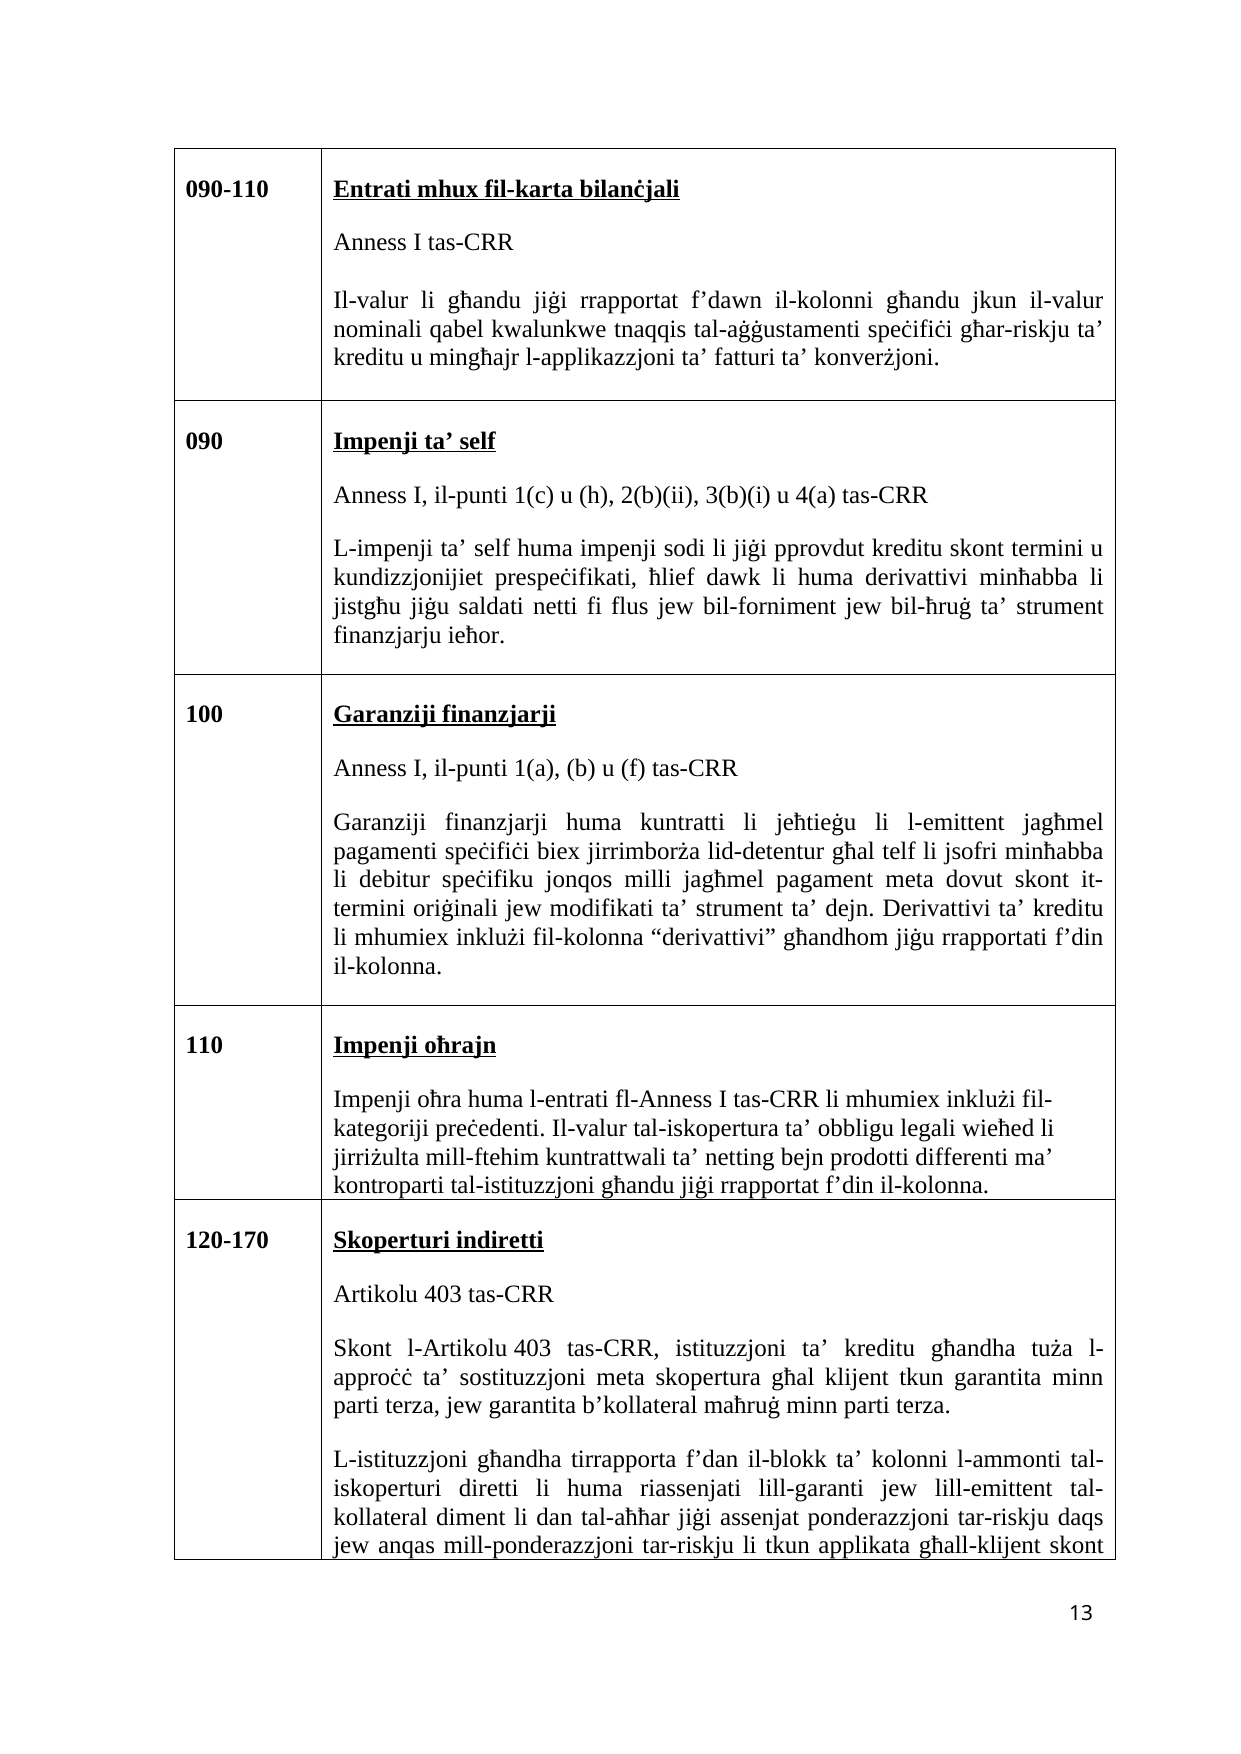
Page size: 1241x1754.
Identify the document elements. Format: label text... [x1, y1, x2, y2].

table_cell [322, 1200, 1115, 1559]
table_cell Impenji oħrajn Impenji oħra huma l-entrati fl-Anness I tas-CRR li mhumiex inklużi fil-kategoriji preċedenti. Il-valur tal-iskopertura ta’ obbligu legali wieħed li jirriżulta mill-ftehim kuntrattwali ta’ netting bejn prodotti differenti ma’ kontroparti tal-istituzzjoni għandu jiġi rrapportat f’din il-kolonna. [322, 1006, 1115, 1199]
table_cell Garanziji finanzjarji Anness I, il-punti 1(a), (b) u (f) tas-CRR Garanziji finanzjarji huma kuntratti li jeħtieġu li l-emittent jagħmel pagamenti speċifiċi biex jirrimborża lid-detentur għal telf li jsofri minħabba li debitur speċifiku jonqos milli jagħmel pagament meta dovut skont it-termini oriġinali jew modifikati ta’ strument ta’ dejn. Derivattivi ta’ kreditu li mhumiex inklużi fil-kolonna “derivattivi” għandhom jiġu rrapportati f’din il-kolonna. [322, 675, 1115, 1004]
table_cell 090 [175, 401, 321, 673]
table_cell 110 [175, 1006, 321, 1199]
table_cell 120-170 [175, 1200, 321, 1559]
table_cell Impenji ta’ self Anness I, il-punti 1(c) u (h), 2(b)(ii), 3(b)(i) u 4(a) tas-CRR L-impenji ta’ self huma impenji sodi li jiġi pprovdut kreditu skont termini u kundizzjonijiet prespeċifikati, ħlief dawk li huma derivattivi minħabba li jistgħu jiġu saldati netti fi flus jew bil-forniment jew bil-ħruġ ta’ strument finanzjarju ieħor. [322, 401, 1115, 673]
table_cell 100 [175, 675, 321, 1004]
table_cell 090-110 [175, 149, 321, 400]
table_cell Entrati mhux fil-karta bilanċjali Anness I tas-CRR Il-valur li għandu jiġi rrapportat f’dawn il-kolonni għandu jkun il-valur nominali qabel kwalunkwe tnaqqis tal-aġġustamenti speċifiċi għar-riskju ta’ kreditu u mingħajr l-applikazzjoni ta’ fatturi ta’ konverżjoni. [322, 149, 1115, 400]
